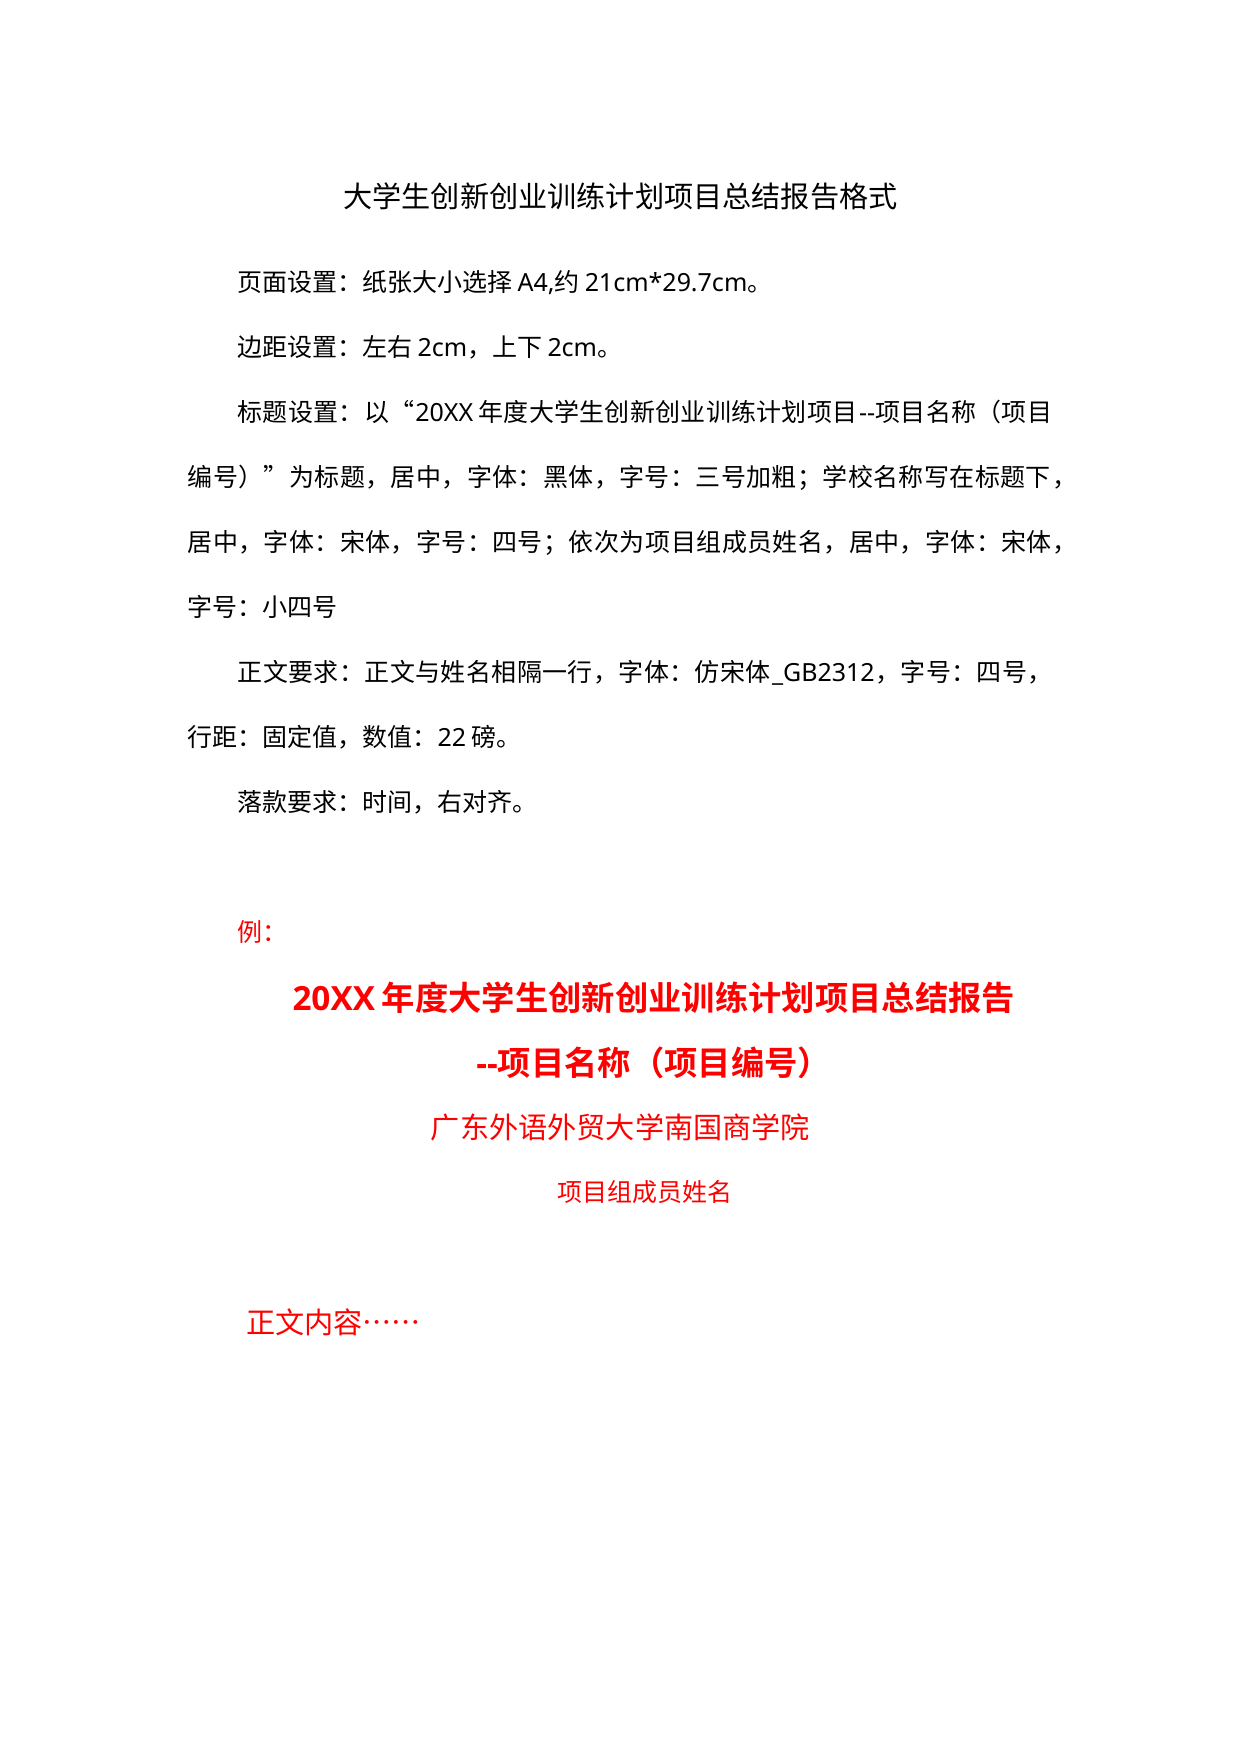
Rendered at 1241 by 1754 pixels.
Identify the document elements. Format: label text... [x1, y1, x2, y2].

text 大学生创新创业训练计划项目总结报告格式 [187, 162, 1053, 227]
text 20XX年度大学生创新创业训练计划项目总结报告 [187, 963, 1053, 1028]
text 正文内容…… [187, 1288, 1053, 1353]
text 例： [187, 898, 1053, 963]
text 项目组成员姓名 [187, 1158, 1053, 1223]
text --项目名称（项目编号） [187, 1028, 1053, 1093]
text 页面设置：纸张大小选择A4,约21cm*29.7cm。 [187, 248, 1053, 313]
text 正文要求：正文与姓名相隔一行，字体：仿宋体_GB2312，字号：四号，行距：固定值，数值：22磅。 [187, 638, 1053, 768]
text 落款要求：时间，右对齐。 [187, 768, 1053, 833]
text 标题设置：以“20XX年度大学生创新创业训练计划项目--项目名称（项目编号）”为标题，居中，字体：黑体，字号：三号加粗；学校名称写在标题下，居中，字体：宋体，字号：四号；依次为项目组成员姓名，居中，字体：宋体，字号：小四号 [187, 378, 1053, 638]
text 边距设置：左右2cm，上下2cm。 [187, 313, 1053, 378]
text 广东外语外贸大学南国商学院 [187, 1093, 1053, 1158]
